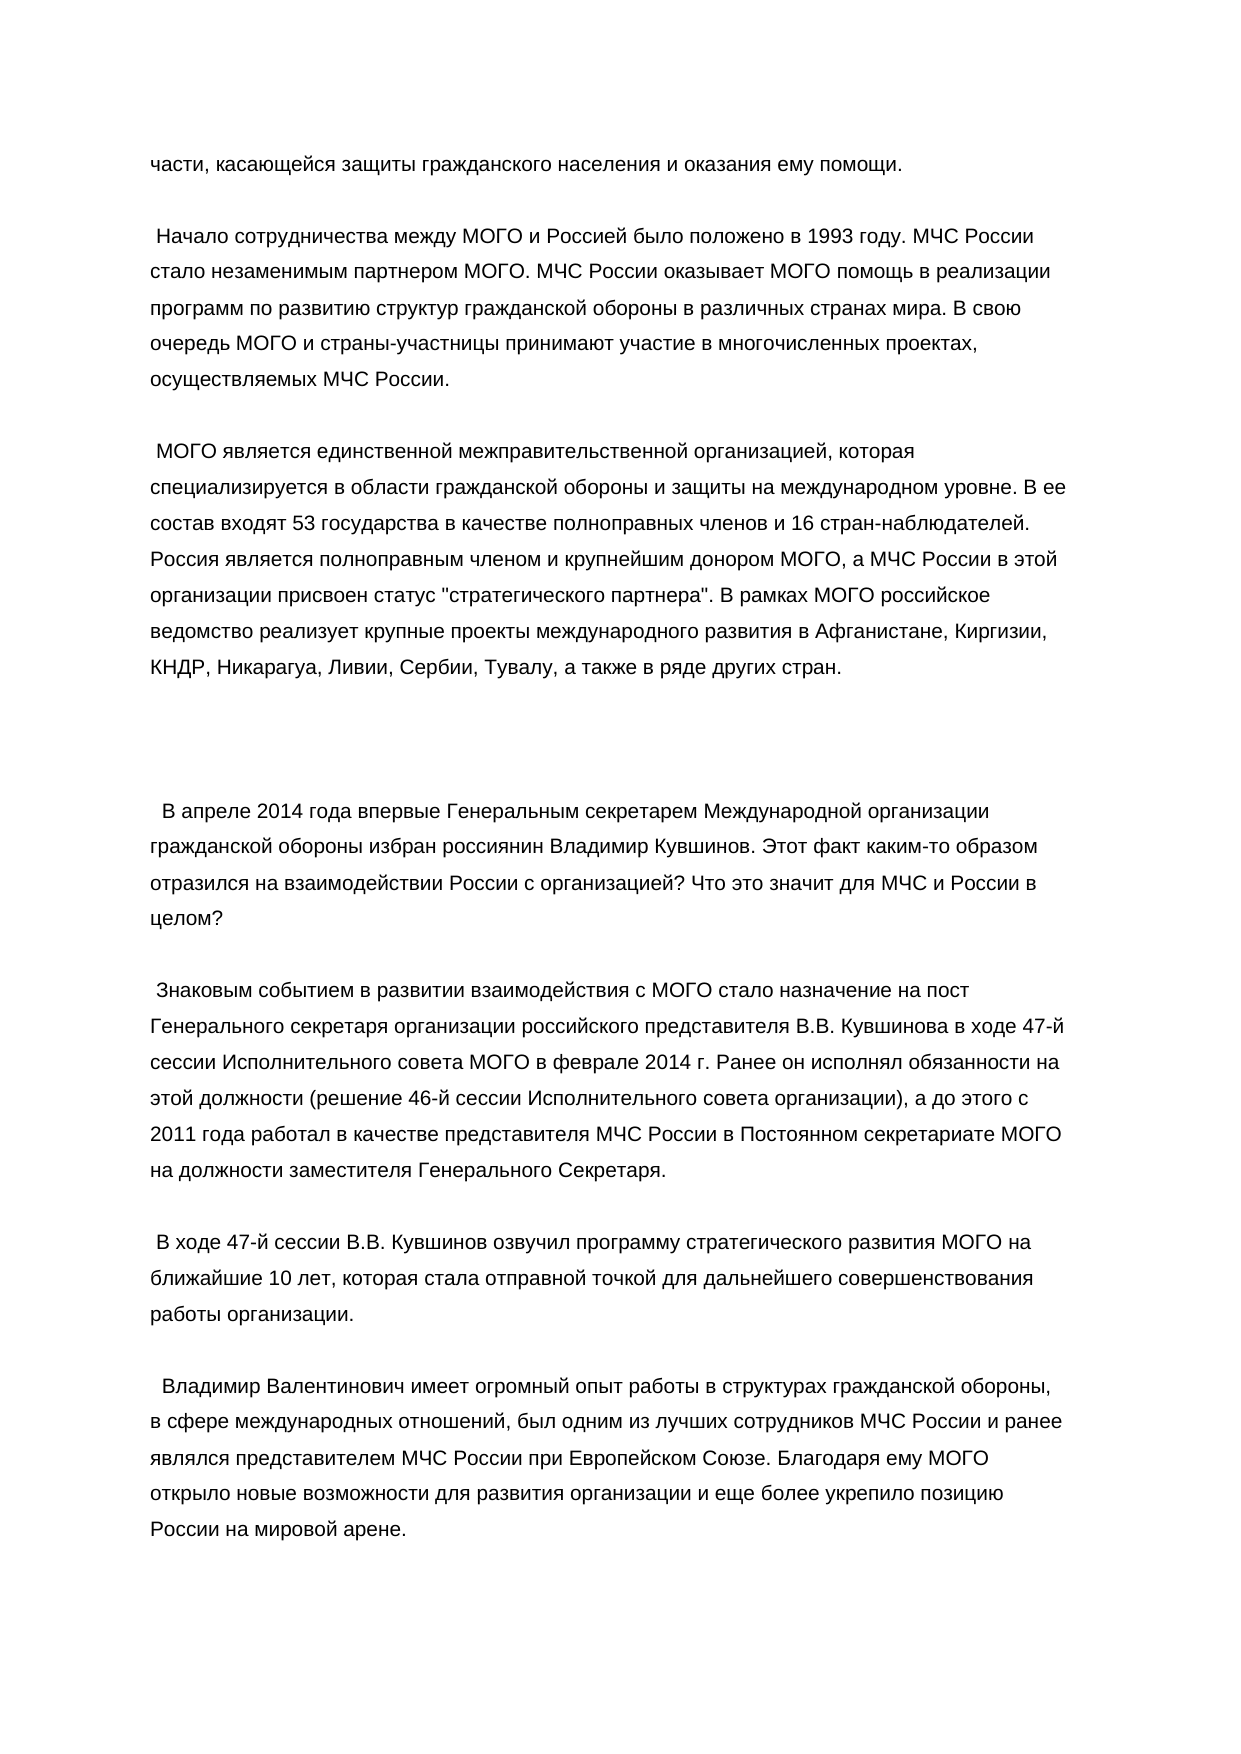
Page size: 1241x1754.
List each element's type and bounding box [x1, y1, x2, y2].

table_cell [140, 150, 1078, 1577]
